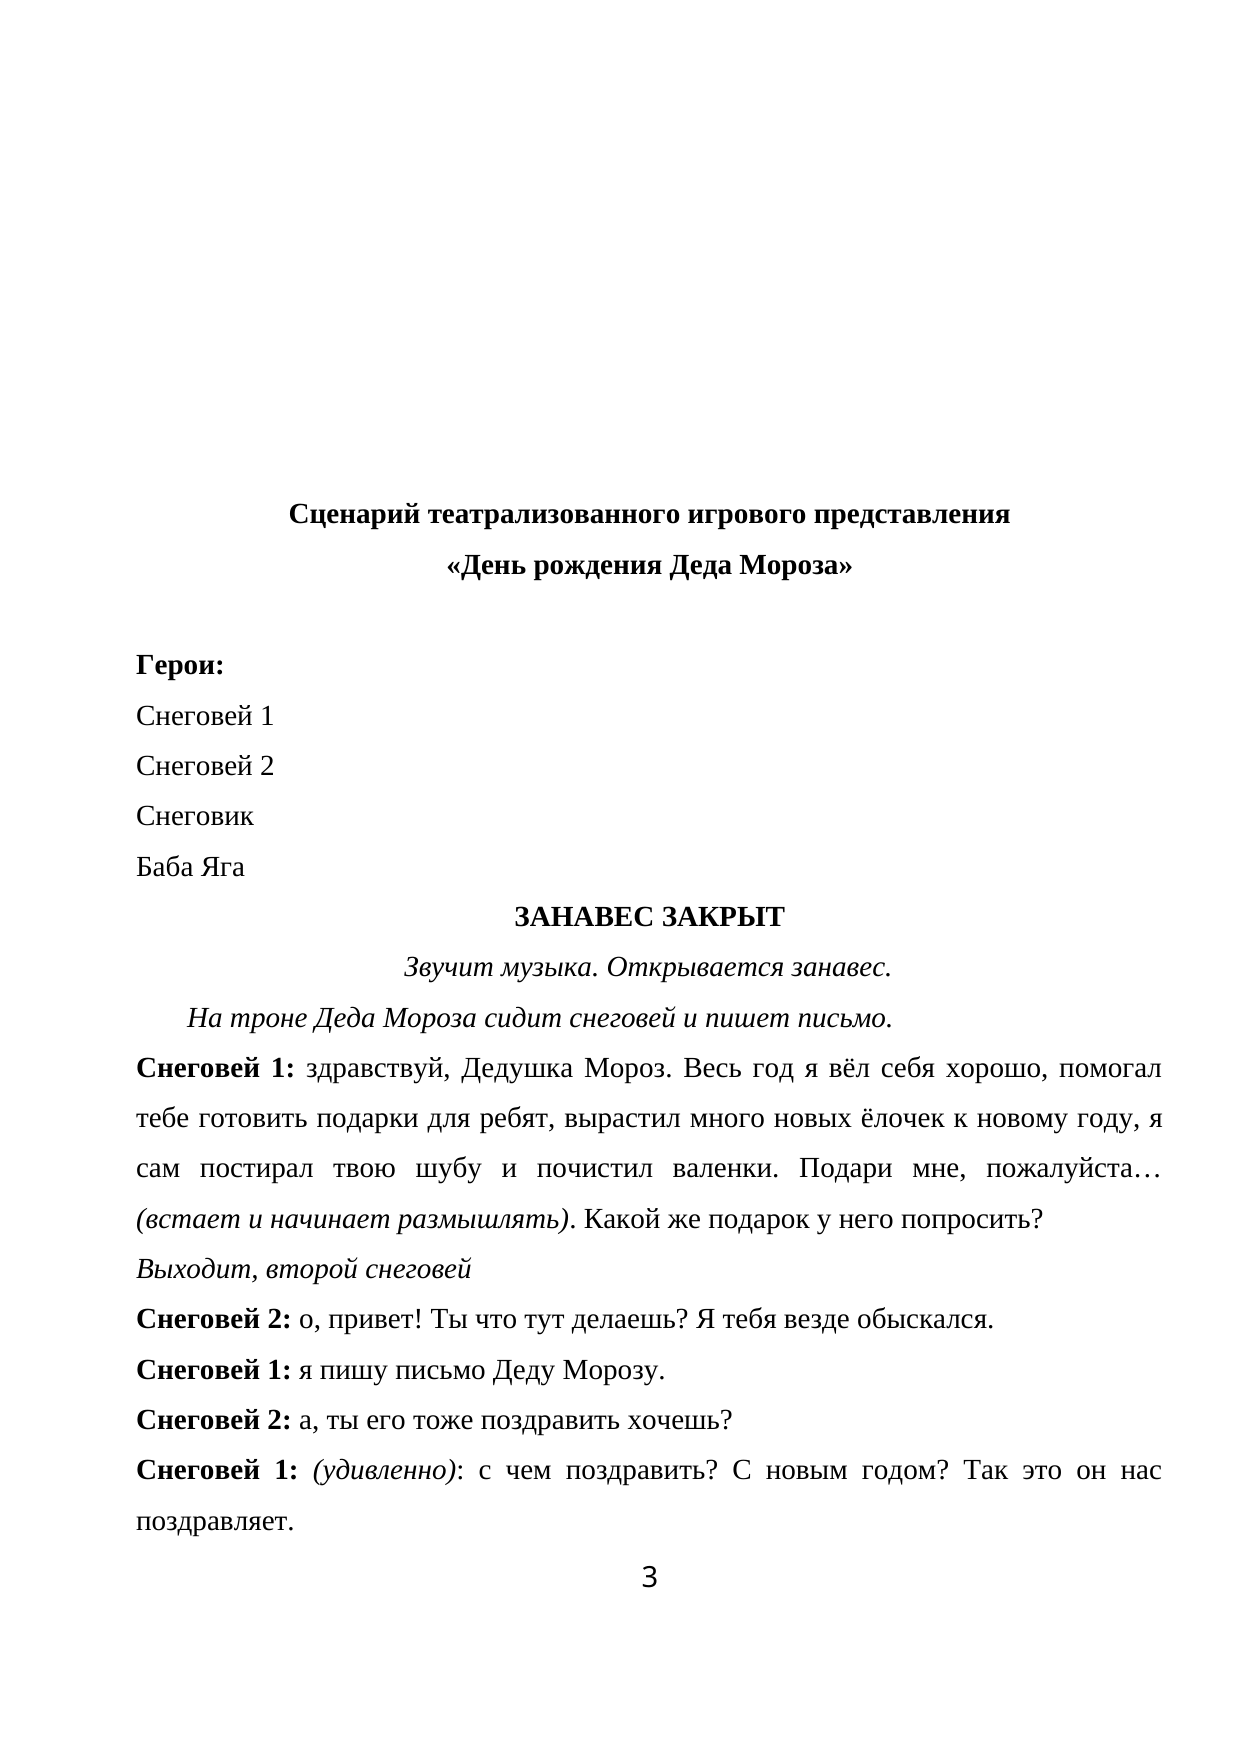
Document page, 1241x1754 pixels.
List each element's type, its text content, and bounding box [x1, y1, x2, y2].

text «День рождения Деда Мороза» [136, 547, 1163, 580]
text Снеговей 2 [136, 748, 1163, 782]
text Снеговик [136, 798, 1163, 832]
text Звучит музыка. Открывается занавес. [136, 949, 1163, 983]
text Баба Яга [136, 849, 1163, 882]
text Герои: [136, 647, 1163, 681]
text Снеговей 2: а, ты его тоже поздравить хочешь? [136, 1402, 1163, 1436]
text Снеговей 2: о, привет! Ты что тут делаешь? Я тебя везде обыскался. [136, 1302, 1163, 1335]
text Снеговей 1: здравствуй, Дедушка Мороз. Весь год я вёл себя хорошо, помогал тебе готовить подарки для ребят, вырастил много новых ёлочек к новому году, я сам постирал твою шубу и почистил валенки. Подари мне, пожалуйста… (встает и начинает размышлять). Какой же подарок у него попросить? [136, 1050, 1163, 1234]
text Выходит, второй снеговей [136, 1251, 1163, 1285]
text ЗАНАВЕС ЗАКРЫТ [136, 899, 1163, 933]
text Снеговей 1: (удивленно): с чем поздравить? С новым годом? Так это он нас поздравляет. [136, 1452, 1163, 1536]
text На троне Деда Мороза сидит снеговей и пишет письмо. [136, 1000, 1163, 1033]
text Сценарий театрализованного игрового представления [136, 497, 1163, 530]
text Снеговей 1 [136, 698, 1163, 731]
text Снеговей 1: я пишу письмо Деду Морозу. [136, 1352, 1163, 1385]
